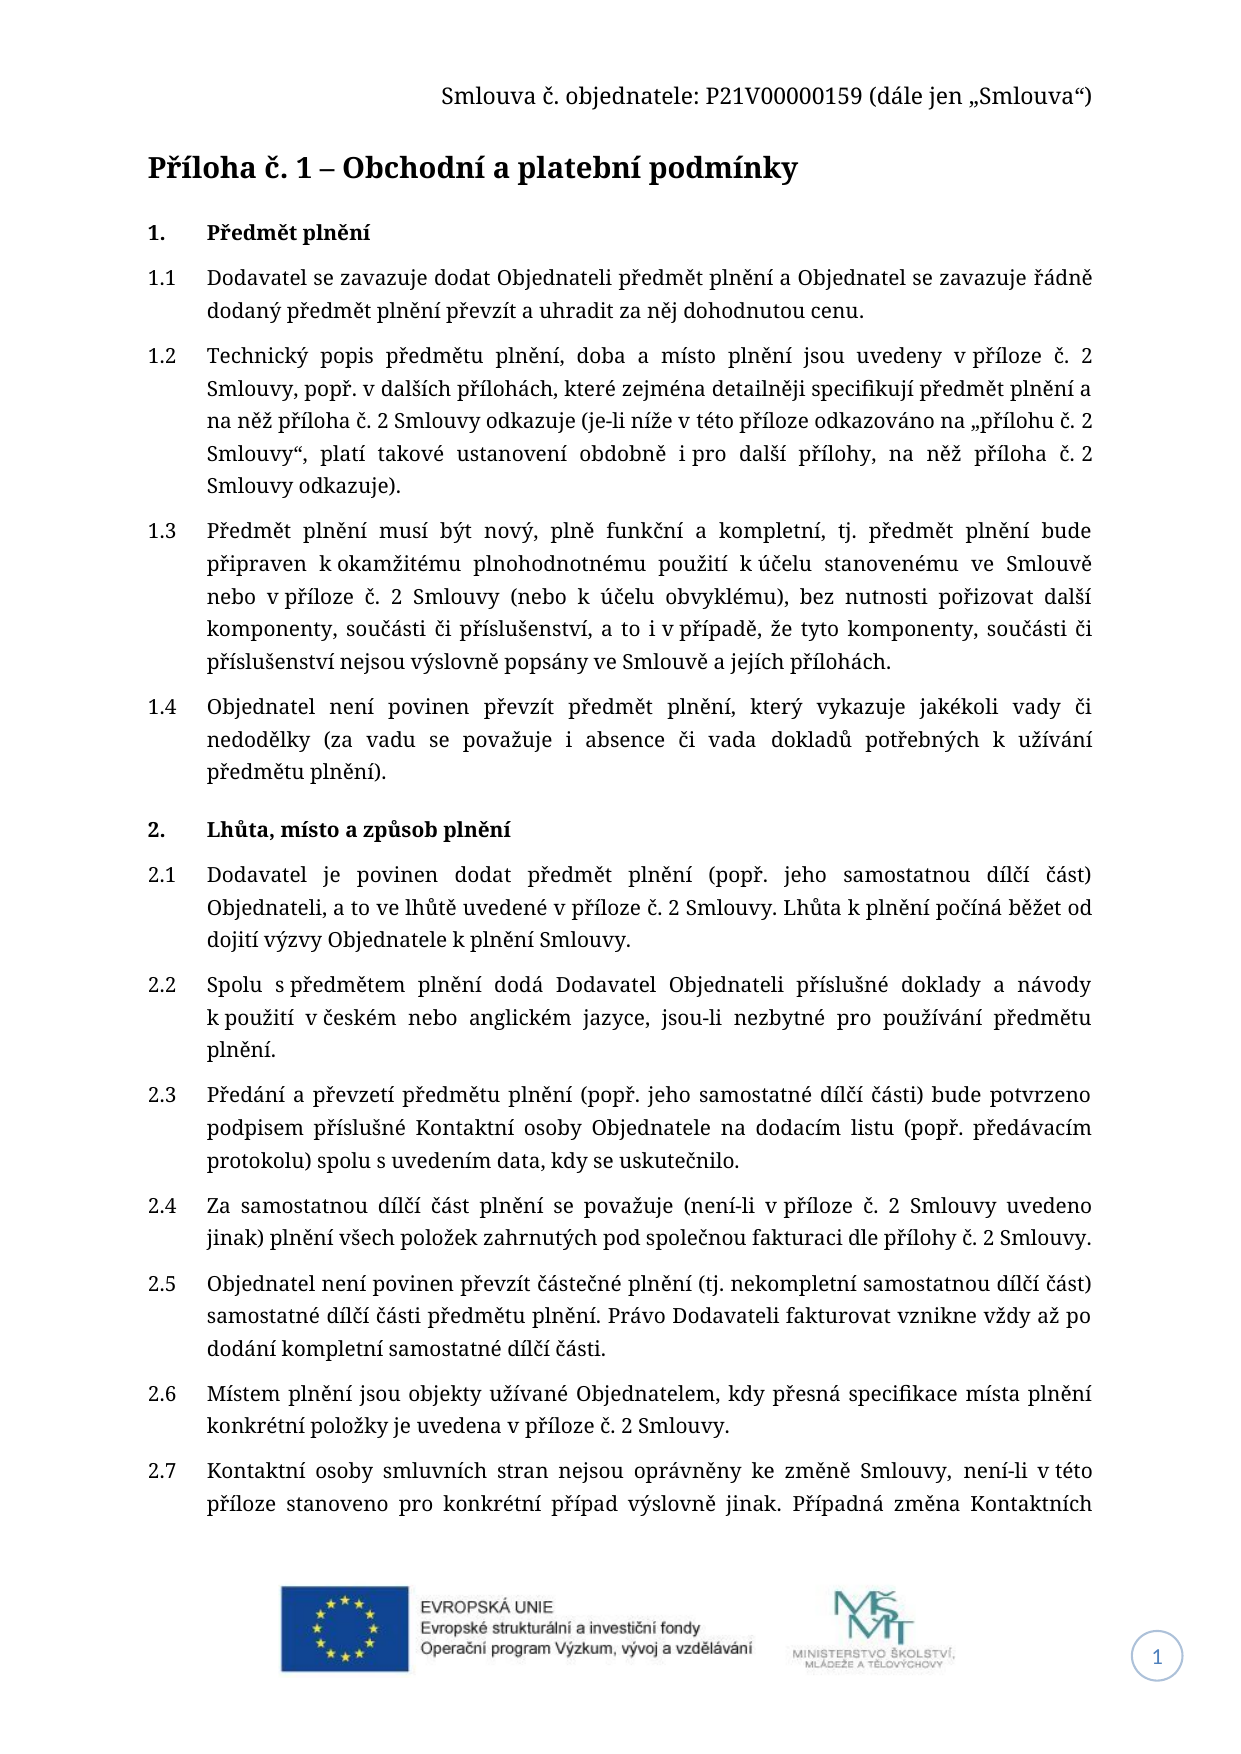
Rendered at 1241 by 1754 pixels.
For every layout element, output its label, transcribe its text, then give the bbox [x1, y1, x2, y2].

list Předání a převzetí předmětu plnění (popř. jeho samostatné dílčí části) bude potvrzeno podpisem příslušné Kontaktní osoby Objednatele na dodacím listu (popř. předávacím protokolu) spolu s uvedením data, kdy se uskutečnilo. [148, 1081, 1093, 1174]
list Předmět plnění musí být nový, plně funkční a kompletní, tj. předmět plnění bude připraven k okamžitému plnohodnotnému použití k účelu stanovenému ve Smlouvě nebo v příloze č. 2 Smlouvy (nebo k účelu obvyklému), bez nutnosti pořizovat další komponenty, součásti či příslušenství, a to i v případě, že tyto komponenty, součásti či příslušenství nejsou výslovně popsány ve Smlouvě a jejích přílohách. [148, 517, 1093, 675]
list Dodavatel se zavazuje dodat Objednateli předmět plnění a Objednatel se zavazuje řádně dodaný předmět plnění převzít a uhradit za něj dohodnutou cenu. [148, 263, 1093, 324]
picture [278, 1581, 962, 1678]
list Předmět plnění [148, 218, 1093, 247]
text Příloha č. 1 – Obchodní a platební podmínky [148, 148, 1093, 187]
list Dodavatel je povinen dodat předmět plnění (popř. jeho samostatnou dílčí část) Objednateli, a to ve lhůtě uvedené v příloze č. 2 Smlouvy. Lhůta k plnění počíná běžet od dojití výzvy Objednatele k plnění Smlouvy. [148, 860, 1093, 954]
list Místem plnění jsou objekty užívané Objednatelem, kdy přesná specifikace místa plnění konkrétní položky je uvedena v příloze č. 2 Smlouvy. [148, 1379, 1093, 1440]
list Spolu s předmětem plnění dodá Dodavatel Objednateli příslušné doklady a návody k použití v českém nebo anglickém jazyce, jsou-li nezbytné pro používání předmětu plnění. [148, 970, 1093, 1064]
list Technický popis předmětu plnění, doba a místo plnění jsou uvedeny v příloze č. 2 Smlouvy, popř. v dalších přílohách, které zejména detailněji specifikují předmět plnění a na něž příloha č. 2 Smlouvy odkazuje (je-li níže v této příloze odkazováno na „přílohu č. 2 Smlouvy“, platí takové ustanovení obdobně i pro další přílohy, na něž příloha č. 2 Smlouvy odkazuje). [148, 341, 1093, 500]
list Za samostatnou dílčí část plnění se považuje (není-li v příloze č. 2 Smlouvy uvedeno jinak) plnění všech položek zahrnutých pod společnou fakturaci dle přílohy č. 2 Smlouvy. [148, 1191, 1093, 1252]
list Objednatel není povinen převzít předmět plnění, který vykazuje jakékoli vady či nedodělky (za vadu se považuje i absence či vada dokladů potřebných k užívání předmětu plnění). [148, 692, 1093, 786]
list Objednatel není povinen převzít částečné plnění (tj. nekompletní samostatnou dílčí část) samostatné dílčí části předmětu plnění. Právo Dodavateli fakturovat vznikne vždy až po dodání kompletní samostatné dílčí části. [148, 1269, 1093, 1362]
list Lhůta, místo a způsob plnění [148, 815, 1093, 843]
